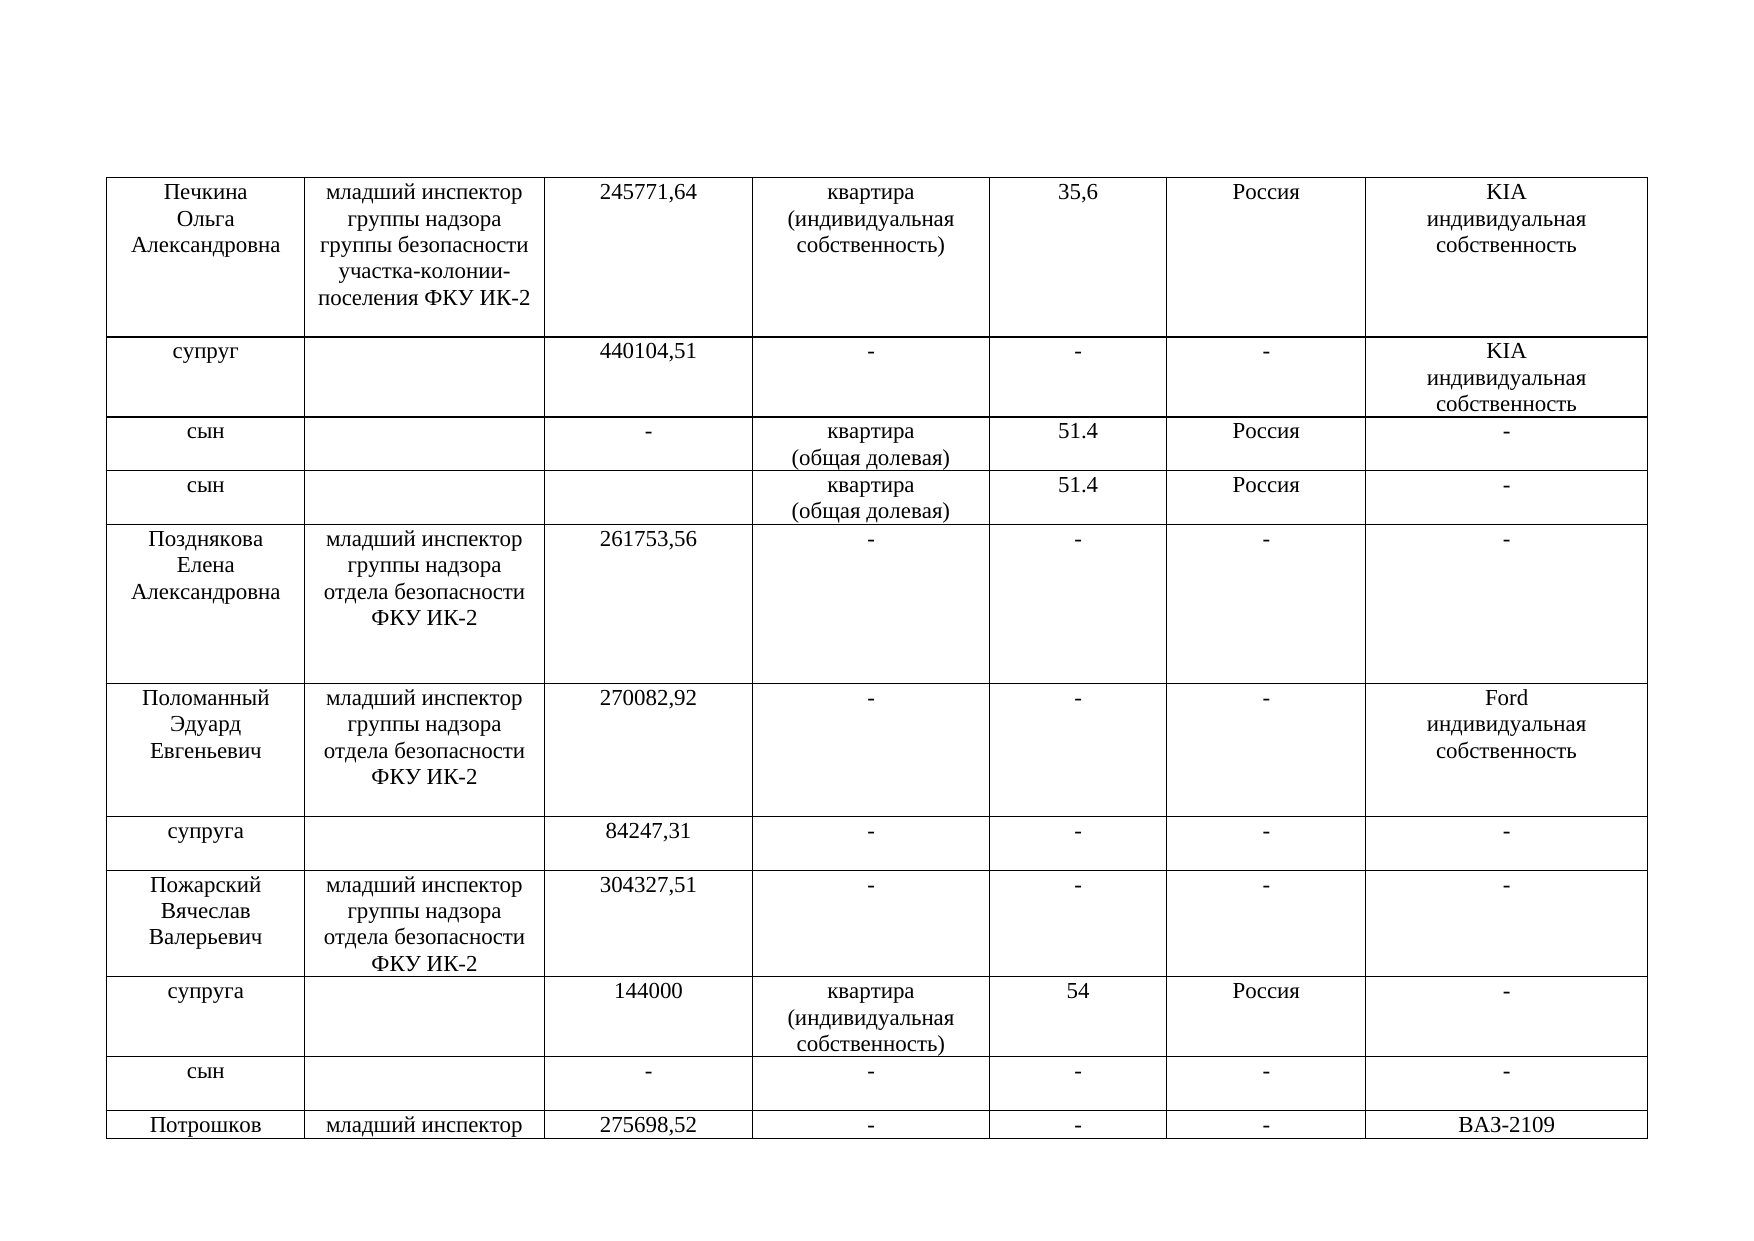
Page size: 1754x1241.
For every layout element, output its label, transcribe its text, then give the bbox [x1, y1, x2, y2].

table_cell супруга [107, 977, 304, 1056]
table_cell 51.4 [990, 471, 1166, 524]
table_cell [305, 471, 544, 524]
table_cell 261753,56 [545, 525, 752, 683]
table_cell - [1167, 1111, 1365, 1137]
table_cell 275698,52 [545, 1111, 752, 1137]
table_cell - [990, 871, 1166, 976]
table_cell - [1366, 817, 1647, 870]
table_cell - [990, 817, 1166, 870]
table_cell Поломанный Эдуард Евгеньевич [107, 684, 304, 816]
table_cell супруг [107, 338, 304, 416]
table_cell - [1167, 525, 1365, 683]
table_cell - [990, 338, 1166, 416]
table_cell Печкина Ольга Александровна [107, 178, 304, 336]
table_cell сын [107, 1057, 304, 1110]
table_cell 84247,31 [545, 817, 752, 870]
table_cell - [753, 1057, 989, 1110]
table_cell младший инспектор группы надзора отдела безопасности ФКУ ИК-2 [305, 871, 544, 976]
table_cell младший инспектор группы надзора группы безопасности участка-колонии-поселения ФКУ ИК-2 [305, 178, 544, 336]
table_cell KIA индивидуальная собственность [1366, 178, 1647, 336]
table_cell младший инспектор группы надзора отдела безопасности ФКУ ИК-2 [305, 684, 544, 816]
table_cell квартира (индивидуальная собственность) [753, 977, 989, 1056]
table_cell - [1167, 871, 1365, 976]
table_cell - [1366, 1057, 1647, 1110]
table_cell младший инспектор группы надзора отдела безопасности ФКУ ИК-2 [305, 525, 544, 683]
table_cell Россия [1167, 178, 1365, 336]
table_cell - [753, 525, 989, 683]
table_cell 54 [990, 977, 1166, 1056]
table_cell 35,6 [990, 178, 1166, 336]
table_cell Позднякова Елена Александровна [107, 525, 304, 683]
table_cell Пожарский Вячеслав Валерьевич [107, 871, 304, 976]
table_cell - [753, 684, 989, 816]
table_cell - [1167, 684, 1365, 816]
table_cell Россия [1167, 471, 1365, 524]
table_cell - [990, 525, 1166, 683]
table_cell - [1167, 817, 1365, 870]
table_cell 51.4 [990, 418, 1166, 470]
table_cell - [990, 684, 1166, 816]
table_cell Россия [1167, 977, 1365, 1056]
table_cell - [1366, 418, 1647, 470]
table_cell - [545, 1057, 752, 1110]
table_cell KIA индивидуальная собственность [1366, 338, 1647, 416]
table_cell - [990, 1057, 1166, 1110]
table_cell 144000 [545, 977, 752, 1056]
table_cell 245771,64 [545, 178, 752, 336]
table_cell 440104,51 [545, 338, 752, 416]
table_cell - [1167, 338, 1365, 416]
table_cell - [1366, 871, 1647, 976]
table_cell - [753, 817, 989, 870]
table_cell - [1366, 977, 1647, 1056]
table_cell 304327,51 [545, 871, 752, 976]
table_cell [305, 1057, 544, 1110]
table_cell - [545, 418, 752, 470]
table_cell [1366, 1111, 1647, 1137]
table_cell квартира (общая долевая) [753, 418, 989, 470]
table_cell - [1366, 471, 1647, 524]
table_cell 270082,92 [545, 684, 752, 816]
table_cell [305, 338, 544, 416]
table_cell [305, 977, 544, 1056]
table_cell - [1167, 1057, 1365, 1110]
table_cell - [753, 338, 989, 416]
table_cell [305, 418, 544, 470]
table_cell - [753, 1111, 989, 1137]
table_cell - [990, 1111, 1166, 1137]
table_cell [305, 1111, 544, 1137]
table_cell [107, 1111, 304, 1137]
table_cell супруга [107, 817, 304, 870]
table_cell сын [107, 471, 304, 524]
table_cell - [1366, 525, 1647, 683]
table_cell квартира (общая долевая) [753, 471, 989, 524]
table_cell сын [107, 418, 304, 470]
table_cell Россия [1167, 418, 1365, 470]
table_cell Ford индивидуальная собственность [1366, 684, 1647, 816]
table_cell [305, 817, 544, 870]
table_cell квартира (индивидуальная собственность) [753, 178, 989, 336]
table_cell - [753, 871, 989, 976]
table_cell [545, 471, 752, 524]
